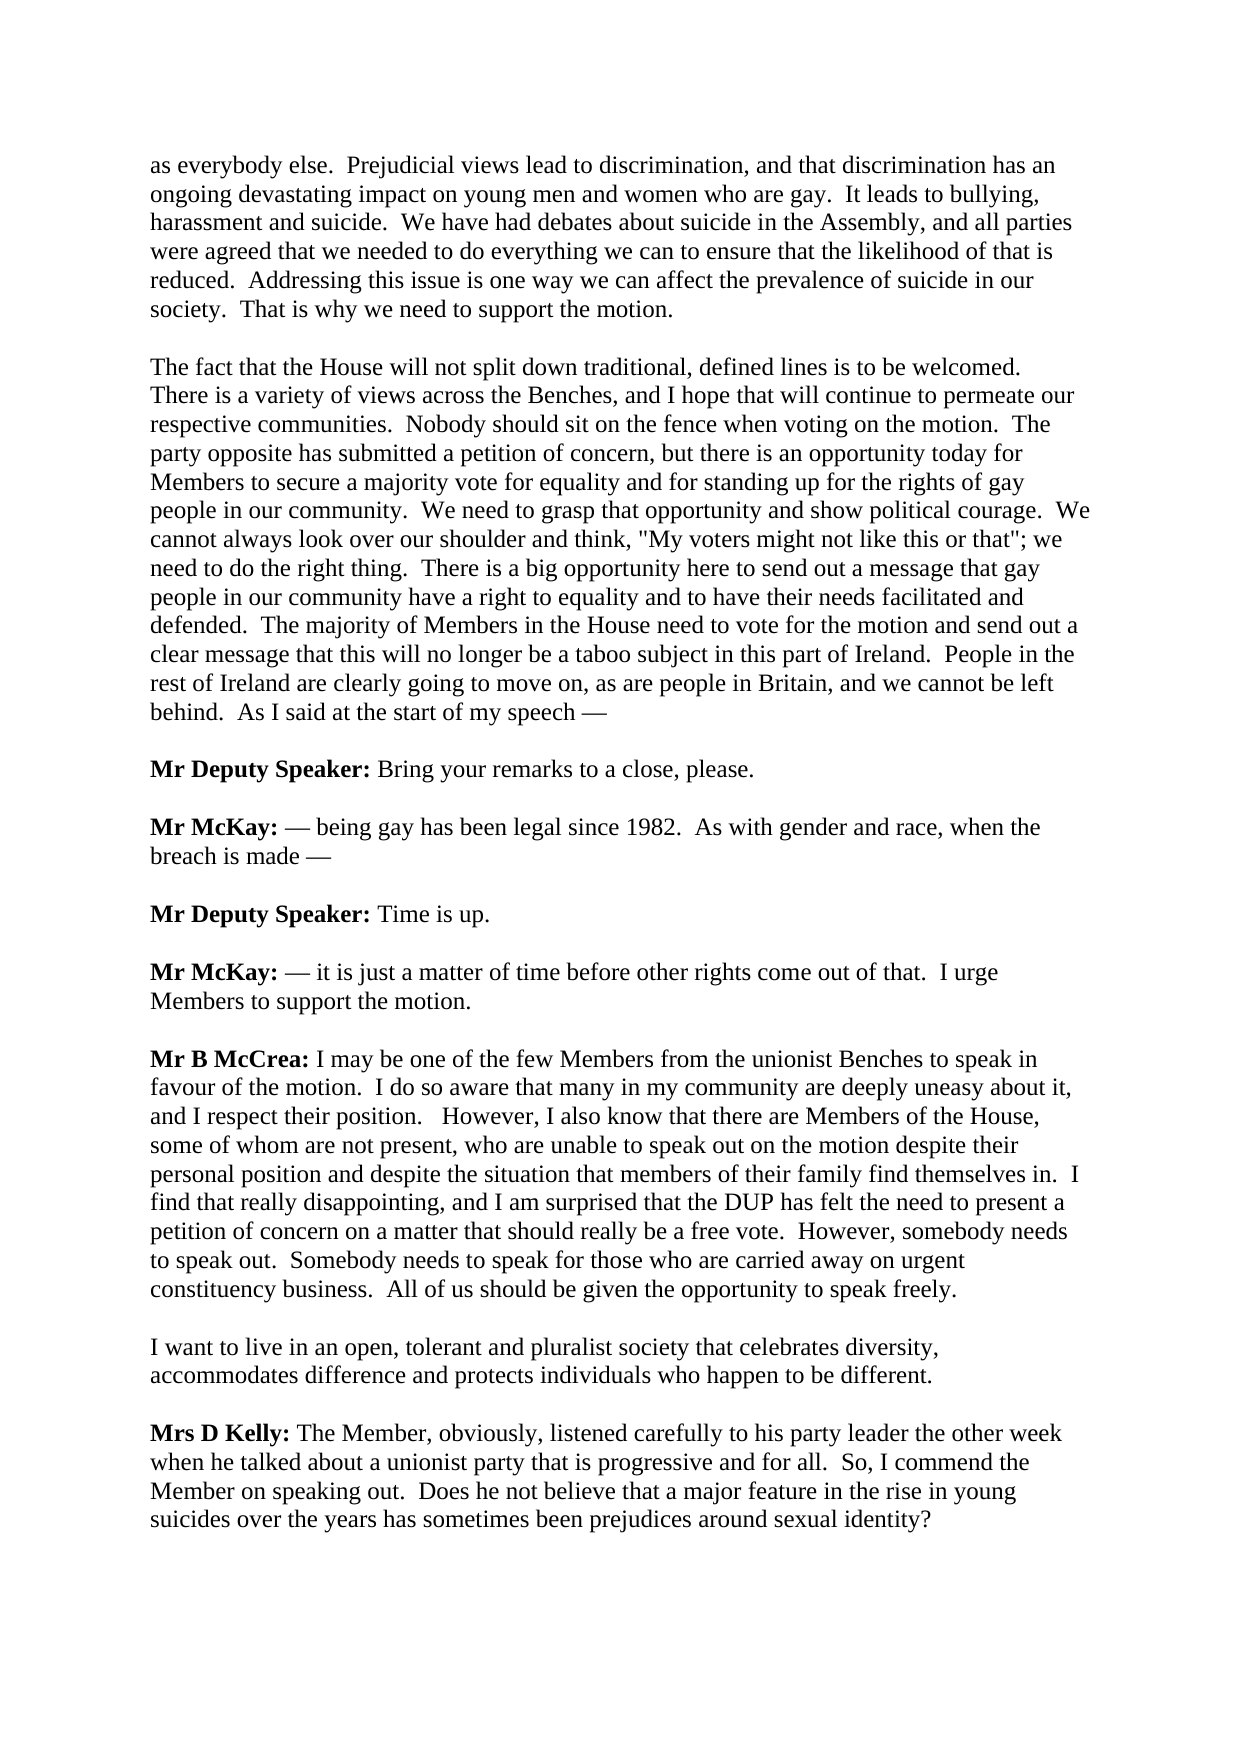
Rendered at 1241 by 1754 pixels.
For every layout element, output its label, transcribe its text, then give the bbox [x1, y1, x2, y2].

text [150, 150, 1090, 322]
text Mr Deputy Speaker: Time is up. [150, 899, 1090, 928]
text Mr Deputy Speaker: Bring your remarks to a close, please. [150, 754, 1090, 783]
text Mrs D Kelly: The Member, obviously, listened carefully to his party leader the other week when he talked about a unionist party that is progressive and for all. So, I commend the Member on speaking out. Does he not believe that a major feature in the rise in young suicides over the years has sometimes been prejudices around sexual identity? [150, 1418, 1090, 1533]
text Mr McKay: — being gay has been legal since 1982. As with gender and race, when the breach is made — [150, 812, 1090, 870]
text I want to live in an open, tolerant and pluralist society that celebrates diversity, accommodates difference and protects individuals who happen to be different. [150, 1332, 1090, 1389]
text Mr B McCrea: I may be one of the few Members from the unionist Benches to speak in favour of the motion. I do so aware that many in my community are deeply uneasy about it, and I respect their position. However, I also know that there are Members of the House, some of whom are not present, who are unable to speak out on the motion despite their personal position and despite the situation that members of their family find themselves in. I find that really disappointing, and I am surprised that the DUP has felt the need to present a petition of concern on a matter that should really be a free vote. However, somebody needs to speak out. Somebody needs to speak for those who are carried away on urgent constituency business. All of us should be given the opportunity to speak freely. [150, 1044, 1090, 1302]
text Mr McKay: — it is just a matter of time before other rights come out of that. I urge Members to support the motion. [150, 957, 1090, 1014]
text The fact that the House will not split down traditional, defined lines is to be welcomed. There is a variety of views across the Benches, and I hope that will continue to permeate our respective communities. Nobody should sit on the fence when voting on the motion. The party opposite has submitted a petition of concern, but there is an opportunity today for Members to secure a majority vote for equality and for standing up for the rights of gay people in our community. We need to grasp that opportunity and show political courage. We cannot always look over our shoulder and think, "My voters might not like this or that"; we need to do the right thing. There is a big opportunity here to send out a message that gay people in our community have a right to equality and to have their needs facilitated and defended. The majority of Members in the House need to vote for the motion and send out a clear message that this will no longer be a taboo subject in this part of Ireland. People in the rest of Ireland are clearly going to move on, as are people in Britain, and we cannot be left behind. As I said at the start of my speech — [150, 352, 1090, 725]
